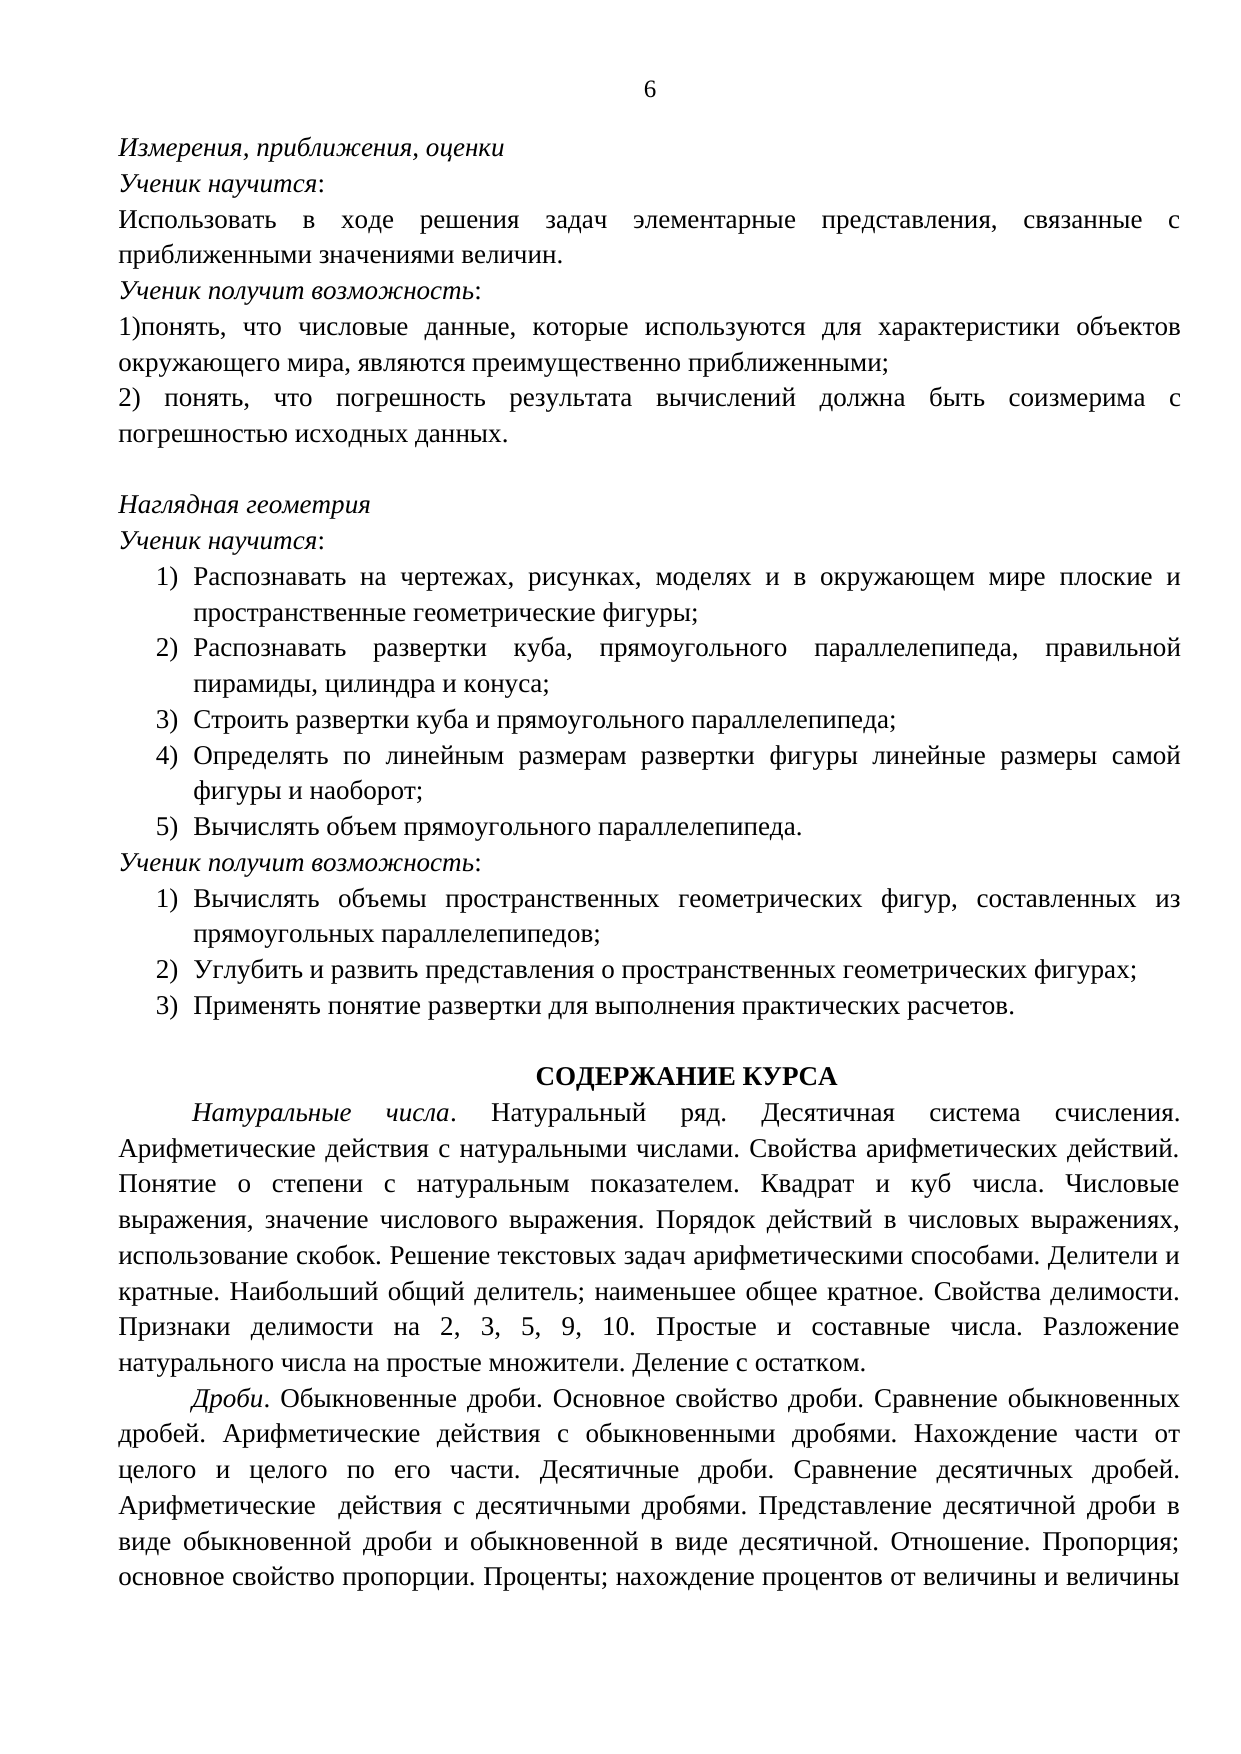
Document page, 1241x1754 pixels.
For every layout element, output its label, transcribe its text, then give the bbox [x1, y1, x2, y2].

list Строить развертки куба и прямоугольного параллелепипеда; [156, 703, 1182, 734]
text Использовать в ходе решения задач элементарные представления, связанные с приближенными значениями величин. [118, 203, 1182, 270]
list Распознавать на чертежах, рисунках, моделях и в окружающем мире плоские и пространственные геометрические фигуры; [156, 560, 1182, 627]
text Ученик получит возможность: [118, 846, 1182, 877]
text Ученик научится: [118, 167, 1182, 198]
list Распознавать развертки куба, прямоугольного параллелепипеда, правильной пирамиды, цилиндра и конуса; [156, 632, 1182, 698]
text Измерения, приближения, оценки [118, 131, 1182, 162]
list Вычислять объемы пространственных геометрических фигур, составленных из прямоугольных параллелепипедов; [156, 882, 1182, 948]
text Наглядная геометрия [118, 489, 1182, 520]
list Определять по линейным размерам развертки фигуры линейные размеры самой фигуры и наоборот; [156, 739, 1182, 806]
list Углубить и развить представления о пространственных геометрических фигурах; [156, 953, 1182, 984]
text 2) понять, что погрешность результата вычислений должна быть соизмерима с погрешностью исходных данных. [118, 381, 1182, 448]
text Натуральные числа. Натуральный ряд. Десятичная система счисления. Арифметические действия с натуральными числами. Свойства арифметических действий. Понятие о степени с натуральным показателем. Квадрат и куб числа. Числовые выражения, значение числового выражения. Порядок действий в числовых выражениях, использование скобок. Решение текстовых задач арифметическими способами. Делители и кратные. Наибольший общий делитель; наименьшее общее кратное. Свойства делимости. Признаки делимости на 2, 3, 5, 9, 10. Простые и составные числа. Разложение натурального числа на простые множители. Деление с остатком. [118, 1096, 1181, 1377]
text Ученик научится: [118, 524, 1182, 556]
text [118, 1382, 1181, 1592]
text 1)понять, что числовые данные, которые используются для характеристики объектов окружающего мира, являются преимущественно приближенными; [118, 310, 1182, 377]
text СОДЕРЖАНИЕ КУРСА [118, 1060, 1181, 1091]
text Ученик получит возможность: [118, 274, 1182, 305]
list Применять понятие развертки для выполнения практических расчетов. [156, 989, 1182, 1020]
list Вычислять объем прямоугольного параллелепипеда. [156, 810, 1182, 841]
